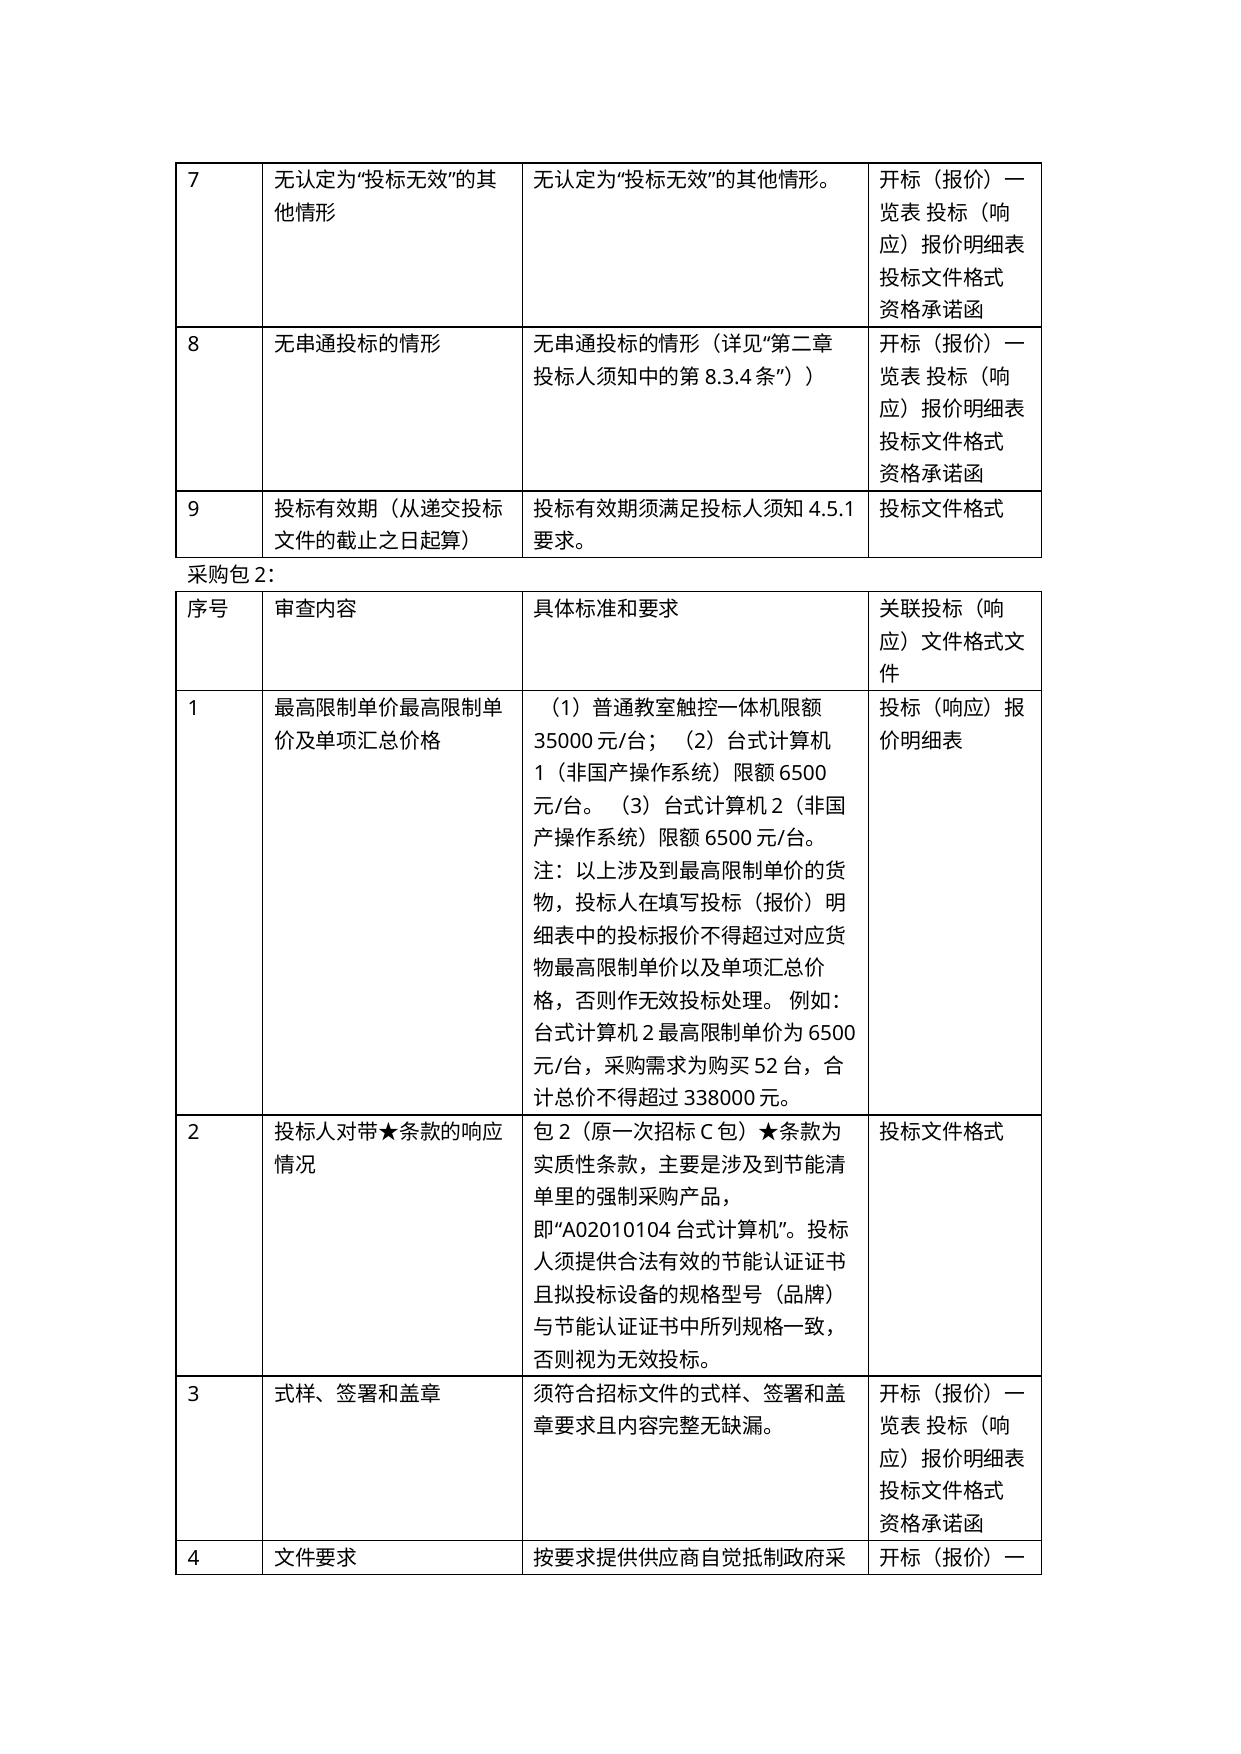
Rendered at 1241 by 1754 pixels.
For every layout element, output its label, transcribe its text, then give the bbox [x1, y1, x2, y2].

table_cell 投标有效期（从递交投标文件的截止之日起算） [263, 492, 522, 557]
table_cell 7 [177, 164, 262, 326]
table_cell 投标文件格式 [869, 1116, 1041, 1375]
table_cell 文件要求 [263, 1541, 522, 1573]
table_cell 1 [177, 691, 262, 1114]
text 采购包2： [187, 558, 1053, 591]
table_cell 开标（报价）一览表 投标（响应）报价明细表 投标文件格式 资格承诺函 [869, 164, 1041, 326]
table_cell 开标（报价）一览表 投标（响应）报价明细表 投标文件格式 资格承诺函 [869, 1377, 1041, 1539]
table_cell 包2（原一次招标C包）★条款为实质性条款，主要是涉及到节能清单里的强制采购产品，即“A02010104台式计算机”。投标人须提供合法有效的节能认证证书且拟投标设备的规格型号（品牌）与节能认证证书中所列规格一致，否则视为无效投标。 [523, 1116, 868, 1375]
table_cell 无串通投标的情形 [263, 328, 522, 490]
table_cell 无认定为“投标无效”的其他情形。 [523, 164, 868, 326]
table_cell 开标（报价）一览表 投标（响应）报价明细表 投标文件格式 资格承诺函 [869, 328, 1041, 490]
table_cell 投标（响应）报价明细表 [869, 691, 1041, 1114]
table_cell 投标人对带★条款的响应情况 [263, 1116, 522, 1375]
table_cell （1）普通教室触控一体机限额35000元/台； （2）台式计算机1（非国产操作系统）限额6500元/台。 （3）台式计算机2（非国产操作系统）限额6500元/台。 注：以上涉及到最高限制单价的货物，投标人在填写投标（报价）明细表中的投标报价不得超过对应货物最高限制单价以及单项汇总价格，否则作无效投标处理。 例如：台式计算机2最高限制单价为6500元/台，采购需求为购买52台，合计总价不得超过338000元。 [523, 691, 868, 1114]
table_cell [869, 1541, 1041, 1573]
table_cell 4 [177, 1541, 262, 1573]
table_cell 9 [177, 492, 262, 557]
table_cell 式样、签署和盖章 [263, 1377, 522, 1539]
table_header 具体标准和要求 [523, 592, 868, 690]
table_cell 无串通投标的情形（详见“第二章 投标人须知中的第8.3.4条”）） [523, 328, 868, 490]
table_cell 无认定为“投标无效”的其他情形 [263, 164, 522, 326]
table_cell 8 [177, 328, 262, 490]
table_cell 3 [177, 1377, 262, 1539]
table_cell 投标文件格式 [869, 492, 1041, 557]
table_header 序号 [177, 592, 262, 690]
table_cell 最高限制单价最高限制单价及单项汇总价格 [263, 691, 522, 1114]
table_cell 2 [177, 1116, 262, 1375]
table_header 关联投标（响应）文件格式文件 [869, 592, 1041, 690]
table_cell 投标有效期须满足投标人须知4.5.1要求。 [523, 492, 868, 557]
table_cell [523, 1541, 868, 1573]
table_header 审查内容 [263, 592, 522, 690]
table_cell 须符合招标文件的式样、签署和盖章要求且内容完整无缺漏。 [523, 1377, 868, 1539]
